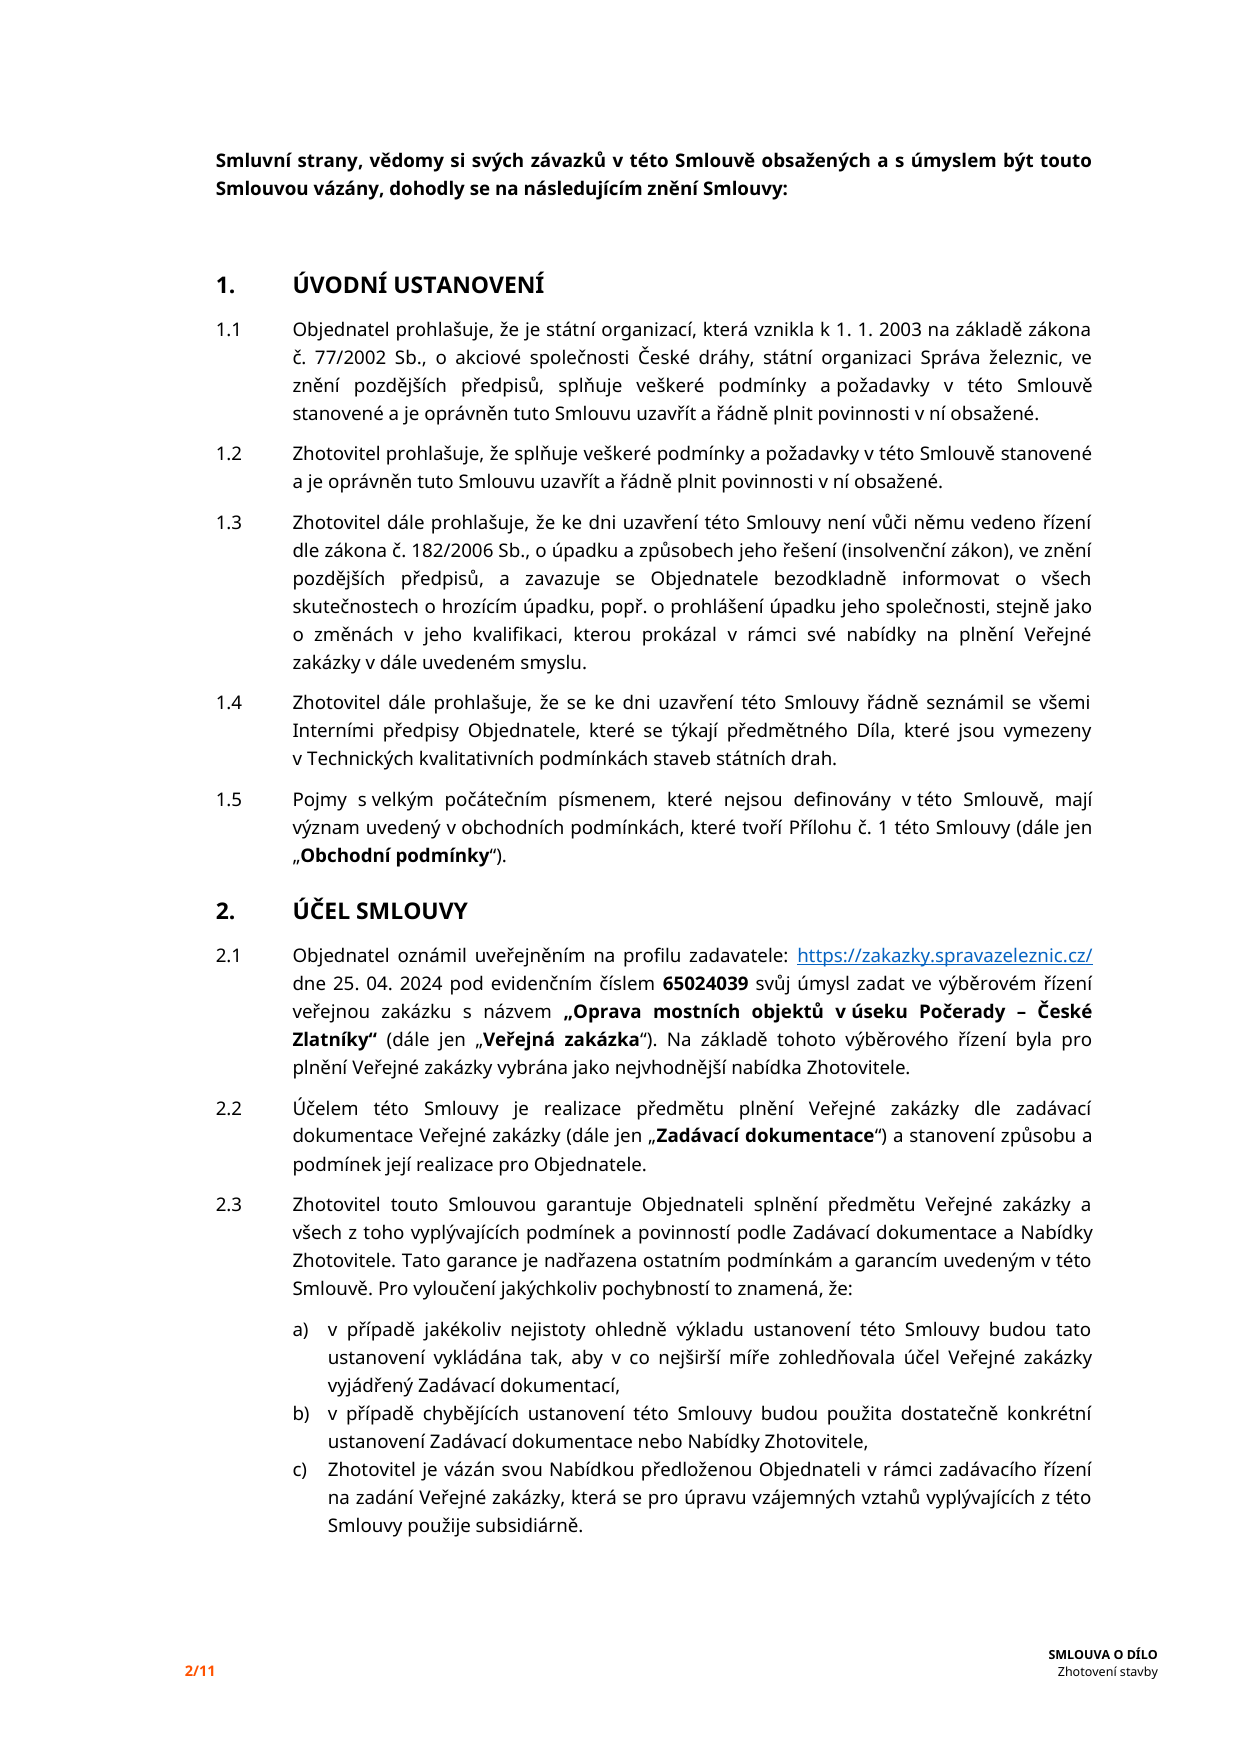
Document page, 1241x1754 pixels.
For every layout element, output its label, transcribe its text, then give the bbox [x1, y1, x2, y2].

text Zhotovitel dále prohlašuje, že se ke dni uzavření této Smlouvy řádně seznámil se všemi Interními předpisy Objednatele, které se týkají předmětného Díla, které jsou vymezeny v Technických kvalitativních podmínkách staveb státních drah. [216, 690, 1093, 771]
text Objednatel prohlašuje, že je státní organizací, která vznikla k 1. 1. 2003 na základě zákona č. 77/2002 Sb., o akciové společnosti České dráhy, státní organizaci Správa železnic, ve znění pozdějších předpisů, splňuje veškeré podmínky a požadavky v této Smlouvě stanovené a je oprávněn tuto Smlouvu uzavřít a řádně plnit povinnosti v ní obsažené. [216, 316, 1093, 426]
text ÚVODNÍ USTANOVENÍ [216, 269, 1093, 300]
text Objednatel oznámil uveřejněním na profilu zadavatele: https://zakazky.spravazeleznic.cz/ dne 25. 04. 2024 pod evidenčním číslem 65024039 svůj úmysl zadat ve výběrovém řízení veřejnou zakázku s názvem „Oprava mostních objektů v úseku Počerady – České Zlatníky“ (dále jen „Veřejná zakázka“). Na základě tohoto výběrového řízení byla pro plnění Veřejné zakázky vybrána jako nejvhodnější nabídka Zhotovitele. [216, 942, 1093, 1080]
text Zhotovitel prohlašuje, že splňuje veškeré podmínky a požadavky v této Smlouvě stanovené a je oprávněn tuto Smlouvu uzavřít a řádně plnit povinnosti v ní obsažené. [216, 441, 1093, 494]
text Zhotovitel touto Smlouvou garantuje Objednateli splnění předmětu Veřejné zakázky a všech z toho vyplývajících podmínek a povinností podle Zadávací dokumentace a Nabídky Zhotovitele. Tato garance je nadřazena ostatním podmínkám a garancím uvedeným v této Smlouvě. Pro vyloučení jakýchkoliv pochybností to znamená, že: [216, 1191, 1093, 1301]
text v případě jakékoliv nejistoty ohledně výkladu ustanovení této Smlouvy budou tato ustanovení vykládána tak, aby v co nejširší míře zohledňovala účel Veřejné zakázky vyjádřený Zadávací dokumentací, [292, 1316, 1093, 1397]
text ÚČEL SMLOUVY [216, 895, 1093, 927]
text v případě chybějících ustanovení této Smlouvy budou použita dostatečně konkrétní ustanovení Zadávací dokumentace nebo Nabídky Zhotovitele, [292, 1400, 1093, 1453]
text Zhotovitel dále prohlašuje, že ke dni uzavření této Smlouvy není vůči němu vedeno řízení dle zákona č. 182/2006 Sb., o úpadku a způsobech jeho řešení (insolvenční zákon), ve znění pozdějších předpisů, a zavazuje se Objednatele bezodkladně informovat o všech skutečnostech o hrozícím úpadku, popř. o prohlášení úpadku jeho společnosti, stejně jako o změnách v jeho kvalifikaci, kterou prokázal v rámci své nabídky na plnění Veřejné zakázky v dále uvedeném smyslu. [216, 509, 1093, 675]
text Smluvní strany, vědomy si svých závazků v této Smlouvě obsažených a s úmyslem být touto Smlouvou vázány, dohodly se na následujícím znění Smlouvy: [216, 147, 1093, 201]
text Zhotovitel je vázán svou Nabídkou předloženou Objednateli v rámci zadávacího řízení na zadání Veřejné zakázky, která se pro úpravu vzájemných vztahů vyplývajících z této Smlouvy použije subsidiárně. [292, 1456, 1093, 1538]
text Pojmy s velkým počátečním písmenem, které nejsou definovány v této Smlouvě, mají význam uvedený v obchodních podmínkách, které tvoří Přílohu č. 1 této Smlouvy (dále jen „Obchodní podmínky“). [216, 786, 1093, 868]
text Účelem této Smlouvy je realizace předmětu plnění Veřejné zakázky dle zadávací dokumentace Veřejné zakázky (dále jen „Zadávací dokumentace“) a stanovení způsobu a podmínek její realizace pro Objednatele. [216, 1095, 1093, 1176]
